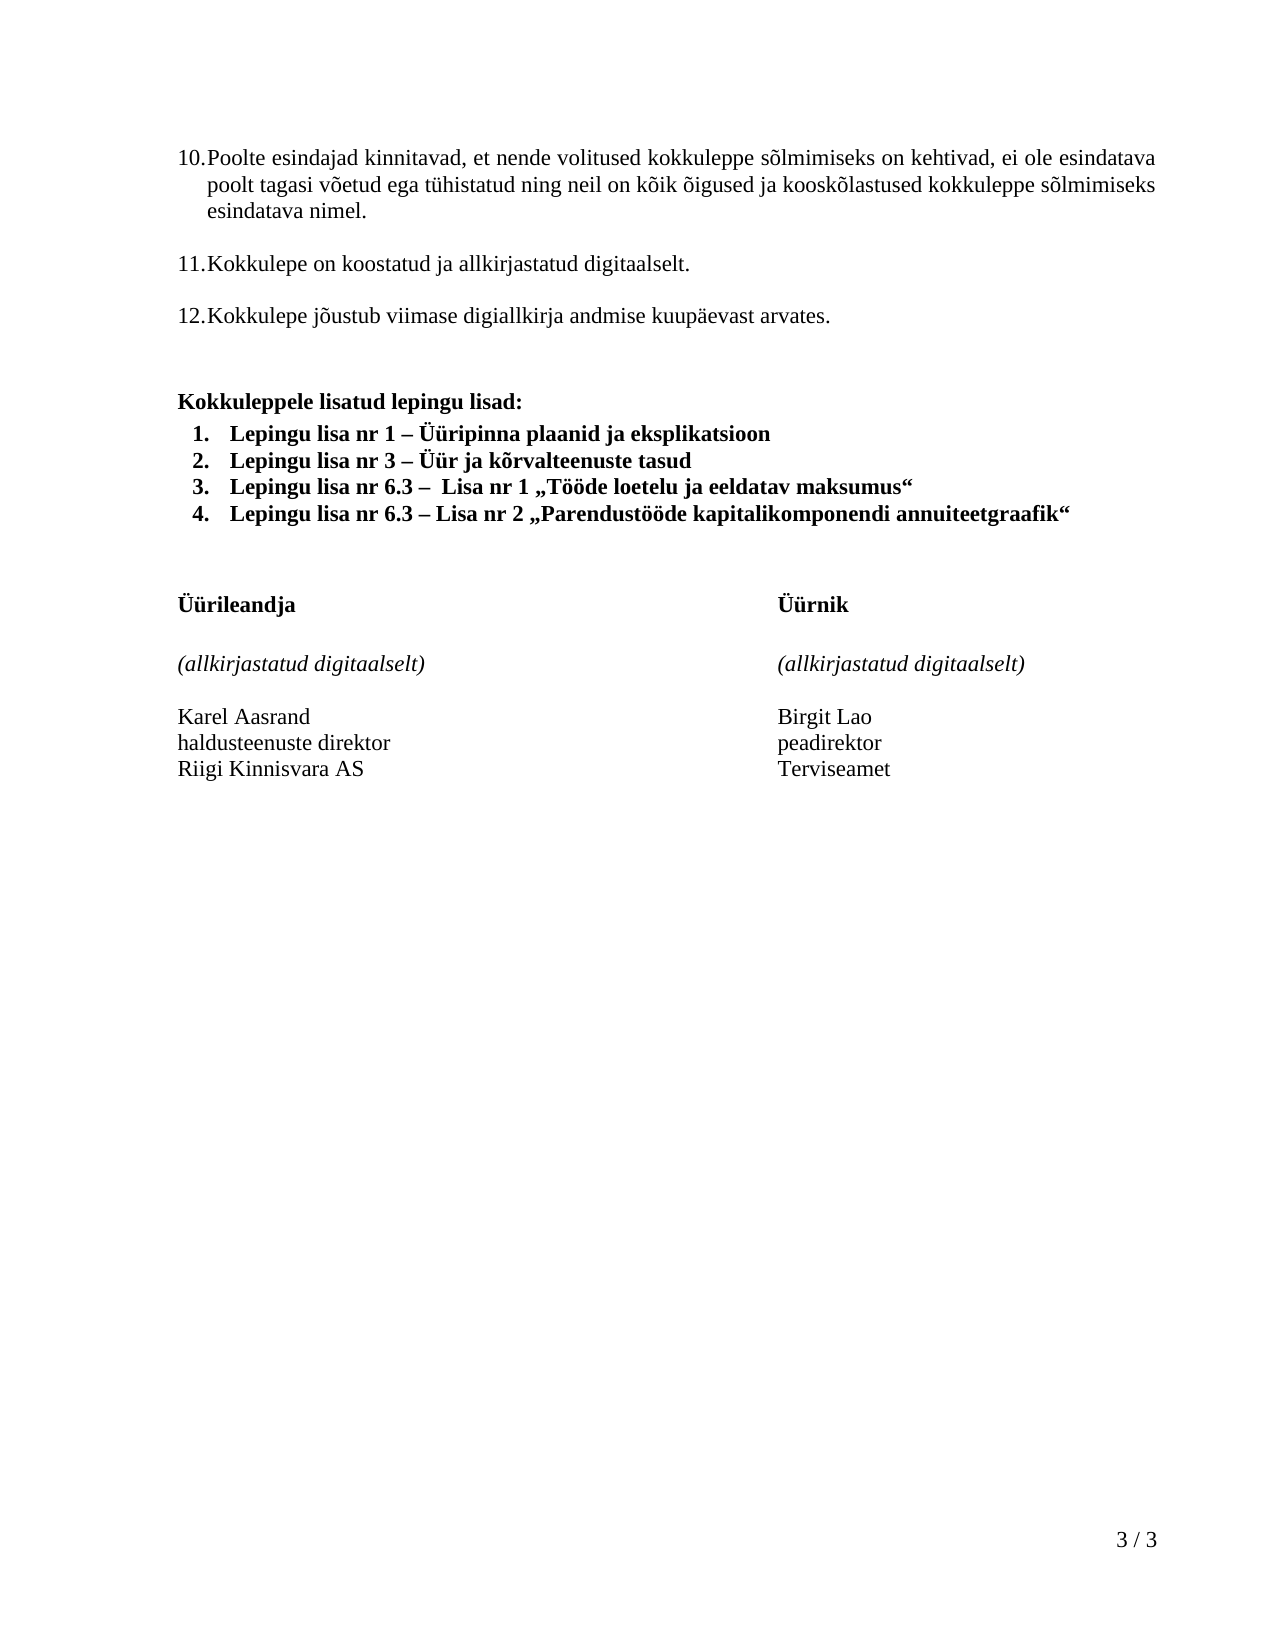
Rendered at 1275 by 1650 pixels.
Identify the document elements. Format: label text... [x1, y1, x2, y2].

text Üürileandja Üürnik [177, 591, 1157, 617]
text (allkirjastatud digitaalselt) (allkirjastatud digitaalselt) [177, 650, 1157, 676]
text Riigi Kinnisvara AS Terviseamet [177, 756, 1157, 782]
list Lepingu lisa nr 6.3 – Lisa nr 1 „Tööde loetelu ja eeldatav maksumus“ [192, 473, 1157, 499]
list Lepingu lisa nr 3 – Üür ja kõrvalteenuste tasud [192, 447, 1157, 473]
text Kokkuleppele lisatud lepingu lisad: [177, 388, 1157, 414]
text Karel Aasrand Birgit Lao [177, 703, 1157, 729]
text haldusteenuste direktor peadirektor [177, 729, 1157, 756]
list Lepingu lisa nr 1 – Üüripinna plaanid ja eksplikatsioon [192, 421, 1157, 447]
list Lepingu lisa nr 6.3 – Lisa nr 2 „Parendustööde kapitalikomponendi annuiteetgraafik“ [192, 499, 1157, 526]
list Kokkulepe jõustub viimase digiallkirja andmise kuupäevast arvates. [177, 303, 1157, 329]
list Kokkulepe on koostatud ja allkirjastatud digitaalselt. [177, 250, 1157, 276]
list Poolte esindajad kinnitavad, et nende volitused kokkuleppe sõlmimiseks on kehtivad, ei ole esindatava poolt tagasi võetud ega tühistatud ning neil on kõik õigused ja kooskõlastused kokkuleppe sõlmimiseks esindatava nimel. [177, 144, 1157, 223]
